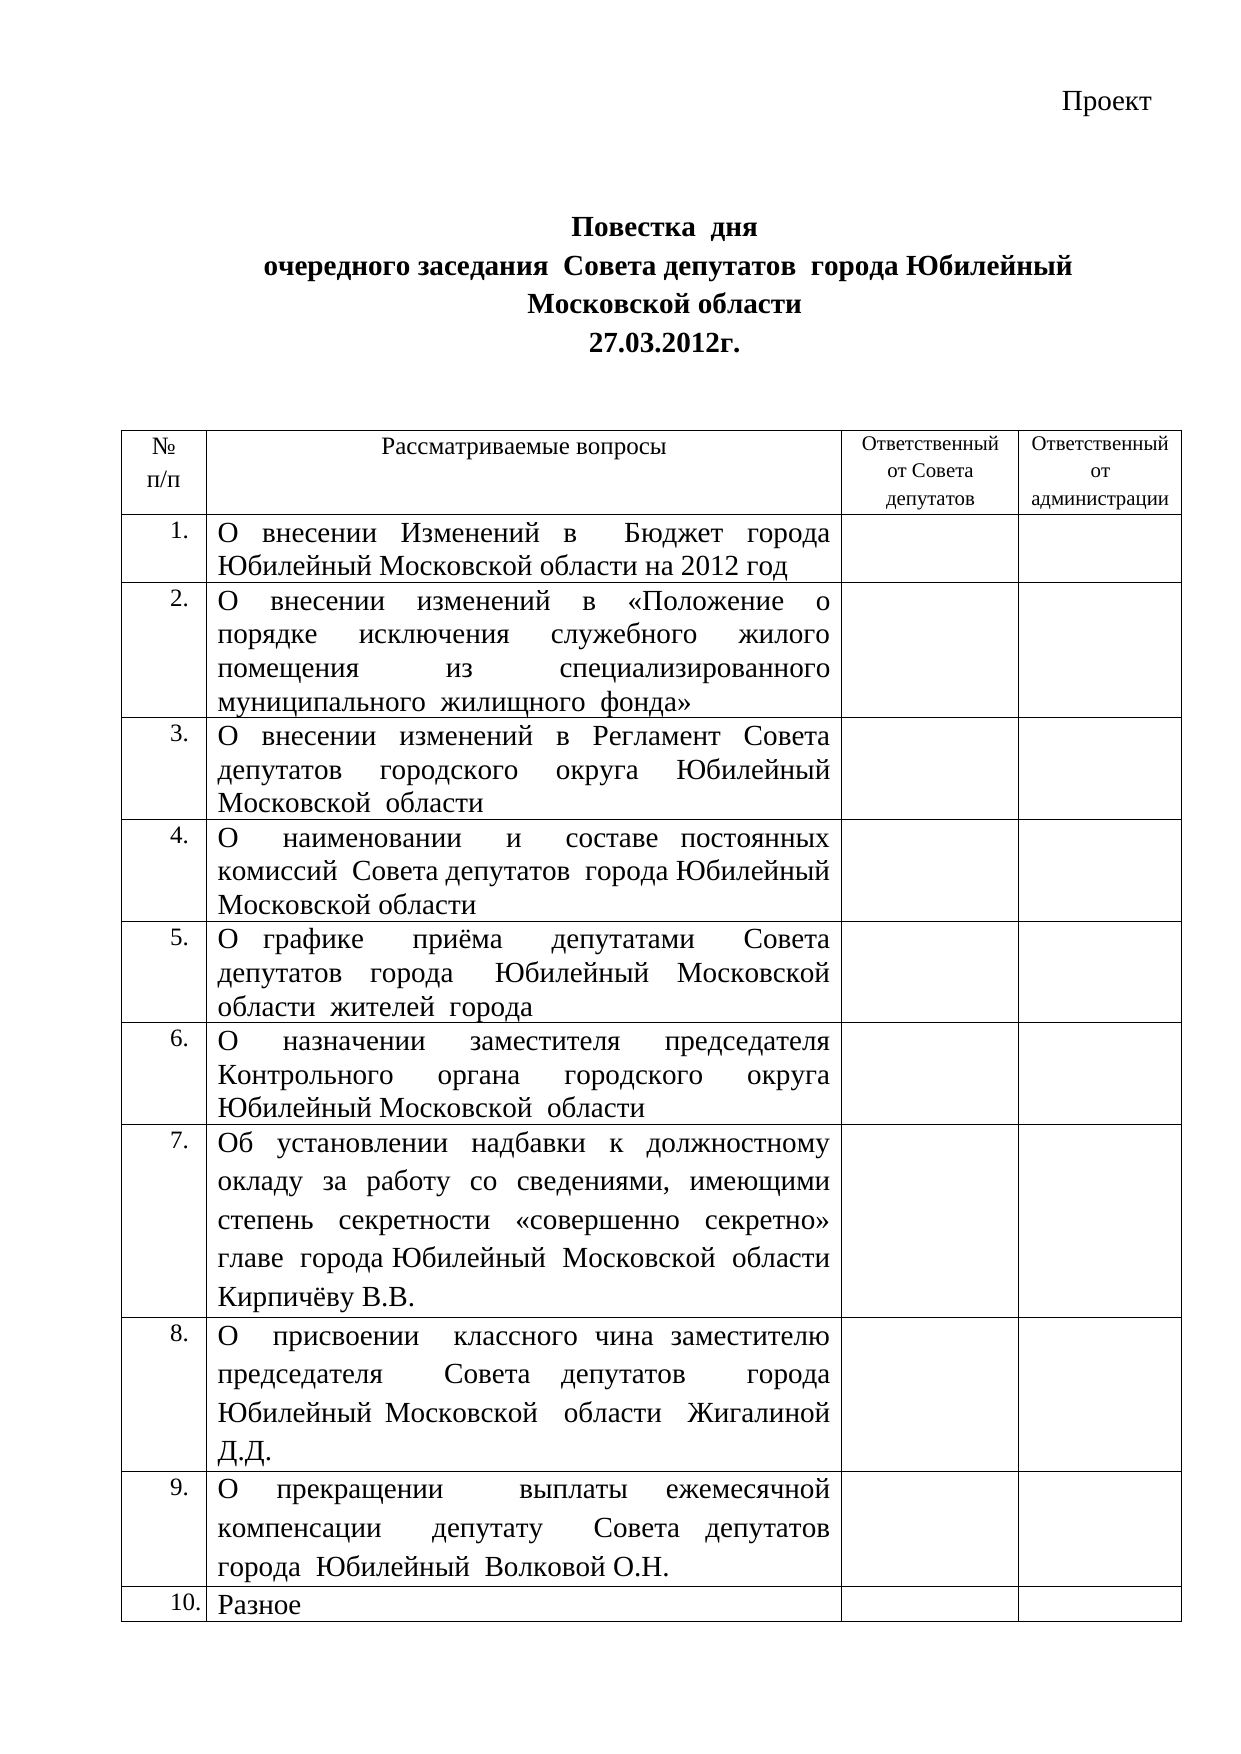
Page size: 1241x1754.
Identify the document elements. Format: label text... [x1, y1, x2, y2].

table_cell [842, 583, 1018, 717]
text Проект [177, 83, 1152, 116]
table_cell [122, 1587, 206, 1621]
table_cell [1019, 583, 1181, 717]
table_header № п/п [122, 431, 206, 514]
table_cell Об установлении надбавки к должностному окладу за работу со сведениями, имеющими степень секретности «совершенно секретно» главе города Юбилейный Московской области Кирпичёву В.В. [207, 1125, 841, 1317]
text Московской области [177, 287, 1152, 320]
table_cell [122, 1023, 206, 1124]
table_cell [122, 922, 206, 1022]
table_cell [842, 820, 1018, 921]
table_cell [1019, 922, 1181, 1022]
table_cell [1019, 820, 1181, 921]
text Повестка дня [177, 209, 1152, 243]
table_header Рассматриваемые вопросы [207, 431, 841, 514]
table_cell [1019, 1023, 1181, 1124]
text очередного заседания Совета депутатов города Юбилейный [177, 248, 1152, 282]
table_cell [1019, 1125, 1181, 1317]
table_cell [842, 1587, 1018, 1621]
table_cell [122, 820, 206, 921]
table_cell О графике приёма депутатами Совета депутатов города Юбилейный Московской области жителей города [207, 922, 841, 1022]
table_cell [122, 515, 206, 582]
table_cell О внесении изменений в Регламент Совета депутатов городского округа Юбилейный Московской области [207, 718, 841, 819]
table_cell О наименовании и составе постоянных комиссий Совета депутатов города Юбилейный Московской области [207, 820, 841, 921]
table_cell О прекращении выплаты ежемесячной компенсации депутату Совета депутатов города Юбилейный Волковой О.Н. [207, 1472, 841, 1586]
table_cell О внесении Изменений в Бюджет города Юбилейный Московской области на 2012 год [207, 515, 841, 582]
table_cell [122, 718, 206, 819]
table_cell [842, 1023, 1018, 1124]
table_cell [122, 1318, 206, 1471]
table_cell [842, 1125, 1018, 1317]
table_cell [1019, 515, 1181, 582]
table_cell О назначении заместителя председателя Контрольного органа городского округа Юбилейный Московской области [207, 1023, 841, 1124]
table_cell [122, 1472, 206, 1586]
table_cell [842, 922, 1018, 1022]
table_cell [842, 1318, 1018, 1471]
table_cell [122, 583, 206, 717]
table_cell [1019, 1472, 1181, 1586]
table_cell О присвоении классного чина заместителю председателя Совета депутатов города Юбилейный Московской области Жигалиной Д.Д. [207, 1318, 841, 1471]
table_cell [842, 718, 1018, 819]
table_header Ответственный от Совета депутатов [842, 431, 1018, 514]
table_cell О внесении изменений в «Положение о порядке исключения служебного жилого помещения из специализированного муниципального жилищного фонда» [207, 583, 841, 717]
table_cell [842, 1472, 1018, 1586]
table_cell [842, 515, 1018, 582]
table_cell Разное [207, 1587, 841, 1621]
table_cell [1019, 1587, 1181, 1621]
table_cell [1019, 718, 1181, 819]
table_cell [1019, 1318, 1181, 1471]
table_header Ответственный от администрации [1019, 431, 1181, 514]
text 27.03.2012г. [177, 325, 1152, 359]
table_cell [122, 1125, 206, 1317]
